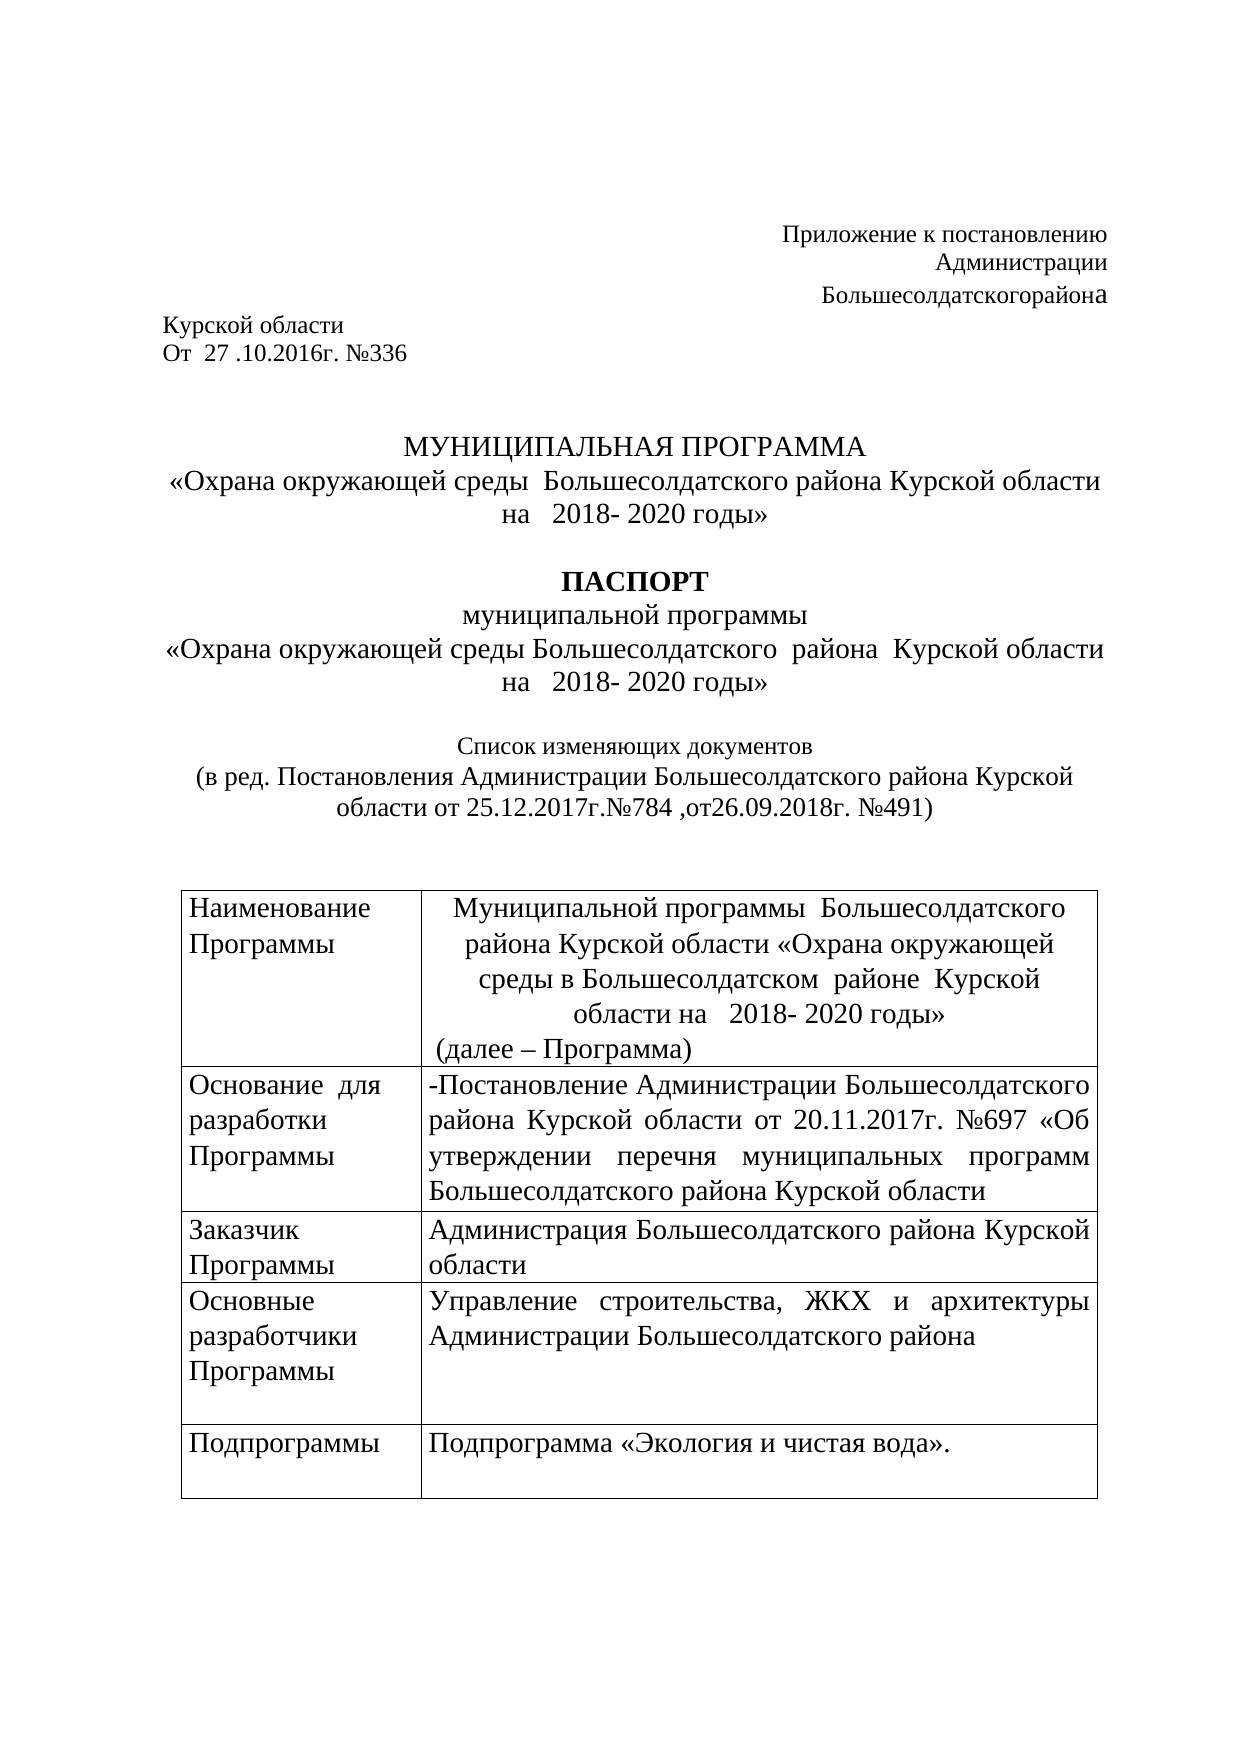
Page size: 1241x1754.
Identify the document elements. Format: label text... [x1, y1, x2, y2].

text на 2018- 2020 годы» [162, 497, 1107, 530]
text муниципальной программы [162, 597, 1107, 631]
table_cell Основные разработчики Программы [182, 1283, 421, 1424]
text «Охрана окружающей среды Большесолдатского района Курской области на 2018- 2020 годы» [162, 631, 1107, 698]
table_cell Подпрограммы [182, 1425, 421, 1498]
text Паспорт [162, 564, 1107, 597]
table_header Наименование Программы [182, 891, 421, 1066]
text «Охрана окружающей среды Большесолдатского района Курской области [162, 463, 1107, 497]
title Муниципальная программа [162, 429, 1107, 463]
text Администрации Большесолдатскогорайона [669, 247, 1107, 310]
table_cell Заказчик Программы [182, 1212, 421, 1282]
table_cell Основание для разработки Программы [182, 1067, 421, 1211]
text Приложение к постановлению [162, 219, 1107, 247]
text Курской области [162, 310, 1107, 338]
table_cell Подпрограмма «Экология и чистая вода». [422, 1425, 1097, 1498]
text (в ред. Постановления Администрации Большесолдатского района Курской области от 25.12.2017г.№784 ,от26.09.2018г. №491) [162, 760, 1107, 822]
text Список изменяющих документов [162, 731, 1107, 760]
table_cell -Постановление Администрации Большесолдатского района Курской области от 20.11.2017г. №697 «Об утверждении перечня муниципальных программ Большесолдатского района Курской области [422, 1067, 1097, 1211]
text От 27 .10.2016г. №336 [162, 338, 1107, 367]
table_cell Управление строительства, ЖКХ и архитектуры Администрации Большесолдатского района [422, 1283, 1097, 1424]
table_header Муниципальной программы Большесолдатского района Курской области «Охрана окружающей среды в Большесолдатском районе Курской области на 2018- 2020 годы» (далее – Программа) [422, 891, 1097, 1066]
table_cell Администрация Большесолдатского района Курской области [422, 1212, 1097, 1282]
